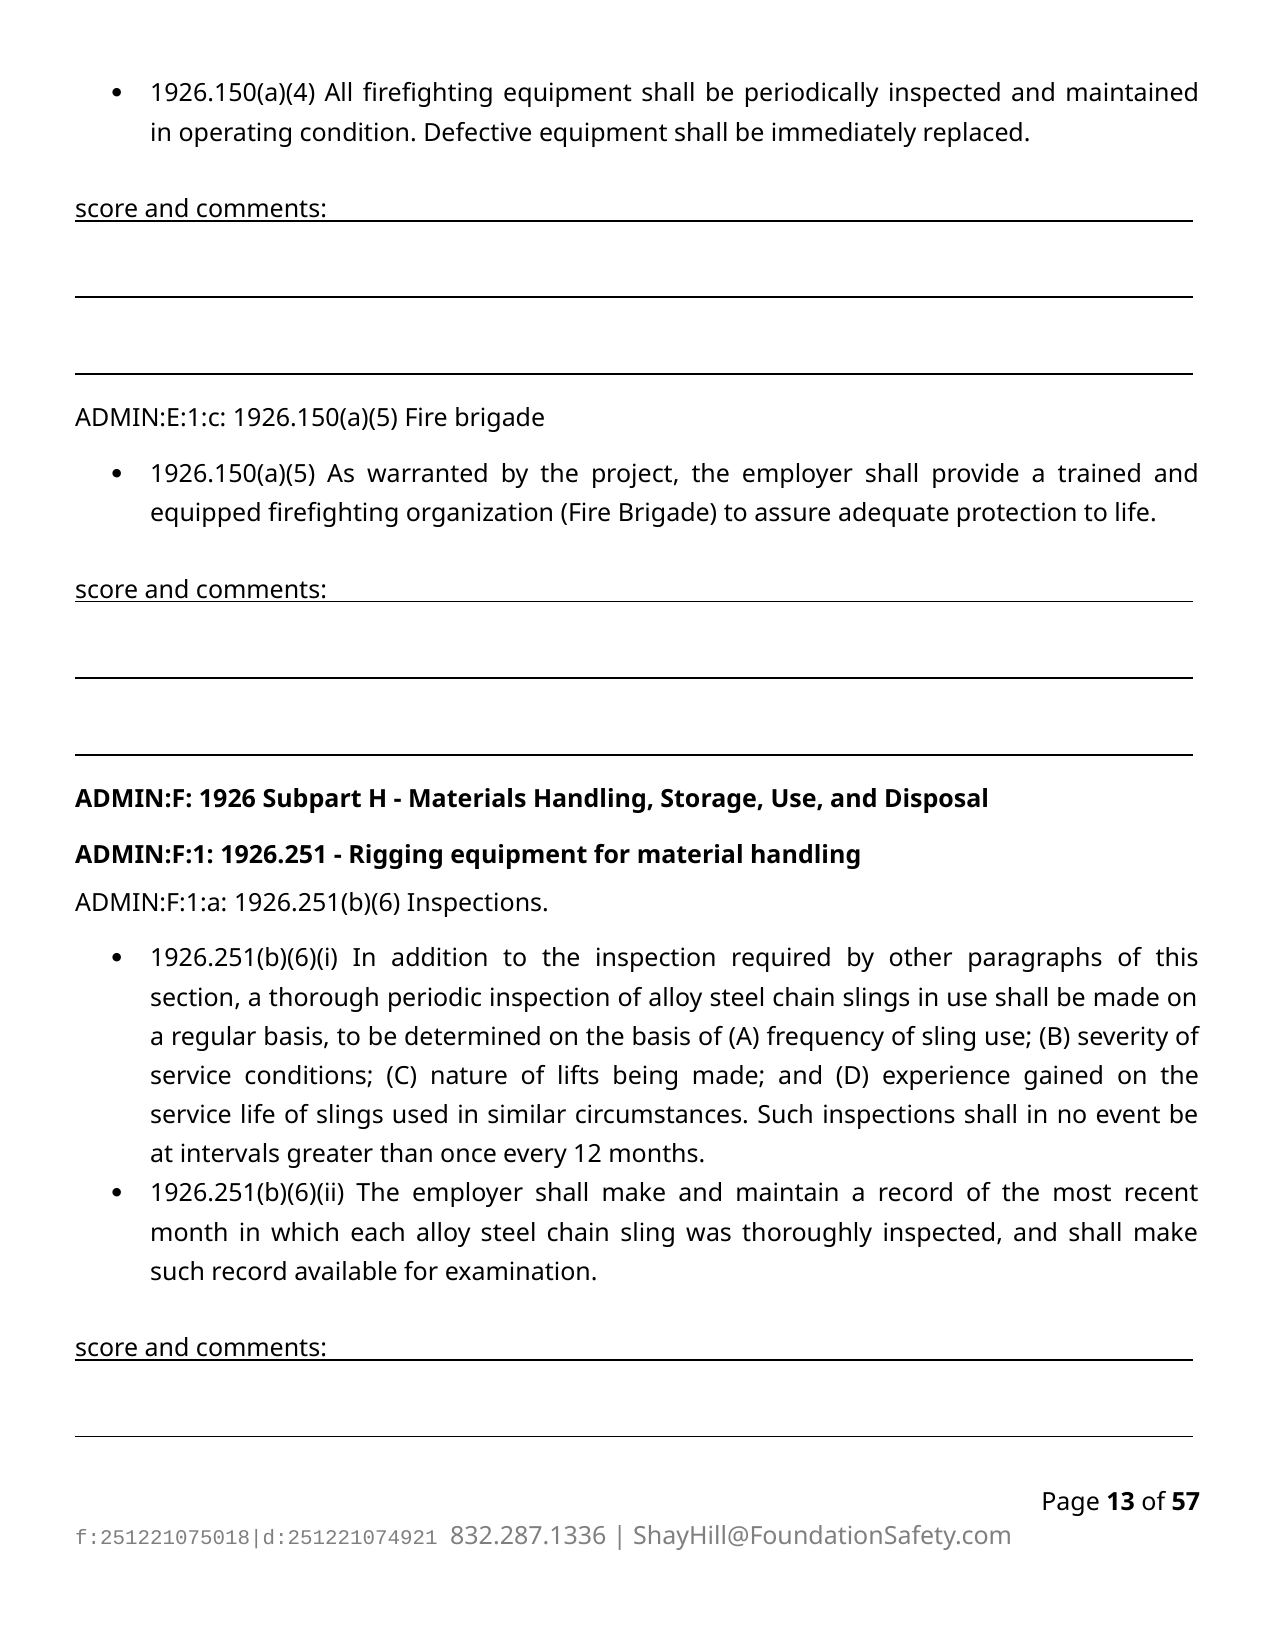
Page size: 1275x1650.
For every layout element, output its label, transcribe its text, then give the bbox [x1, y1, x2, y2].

list 1926.150(a)(4) All firefighting equipment shall be periodically inspected and maintained in operating condition. Defective equipment shall be immediately replaced. [112, 75, 1200, 148]
list 1926.251(b)(6)(i) In addition to the inspection required by other paragraphs of this section, a thorough periodic inspection of alloy steel chain slings in use shall be made on a regular basis, to be determined on the basis of (A) frequency of sling use; (B) severity of service conditions; (C) nature of lifts being made; and (D) experience gained on the service life of slings used in similar circumstances. Such inspections shall in no event be at intervals greater than once every 12 months. [112, 940, 1200, 1170]
subtitle ADMIN:F: 1926 Subpart H - Materials Handling, Storage, Use, and Disposal [75, 781, 1200, 815]
list 1926.150(a)(5) As warranted by the project, the employer shall provide a trained and equipped firefighting organization (Fire Brigade) to assure adequate protection to life. [112, 456, 1200, 529]
text score and comments: [75, 191, 1200, 225]
text ADMIN:E:1:c: 1926.150(a)(5) Fire brigade [75, 400, 1200, 434]
text score and comments: [75, 572, 1200, 606]
text score and comments: [75, 1330, 1200, 1364]
text ADMIN:F:1:a: 1926.251(b)(6) Inspections. [75, 884, 1200, 918]
subtitle ADMIN:F:1: 1926.251 - Rigging equipment for material handling [75, 837, 1200, 871]
list 1926.251(b)(6)(ii) The employer shall make and maintain a record of the most recent month in which each alloy steel chain sling was thoroughly inspected, and shall make such record available for examination. [112, 1175, 1200, 1287]
